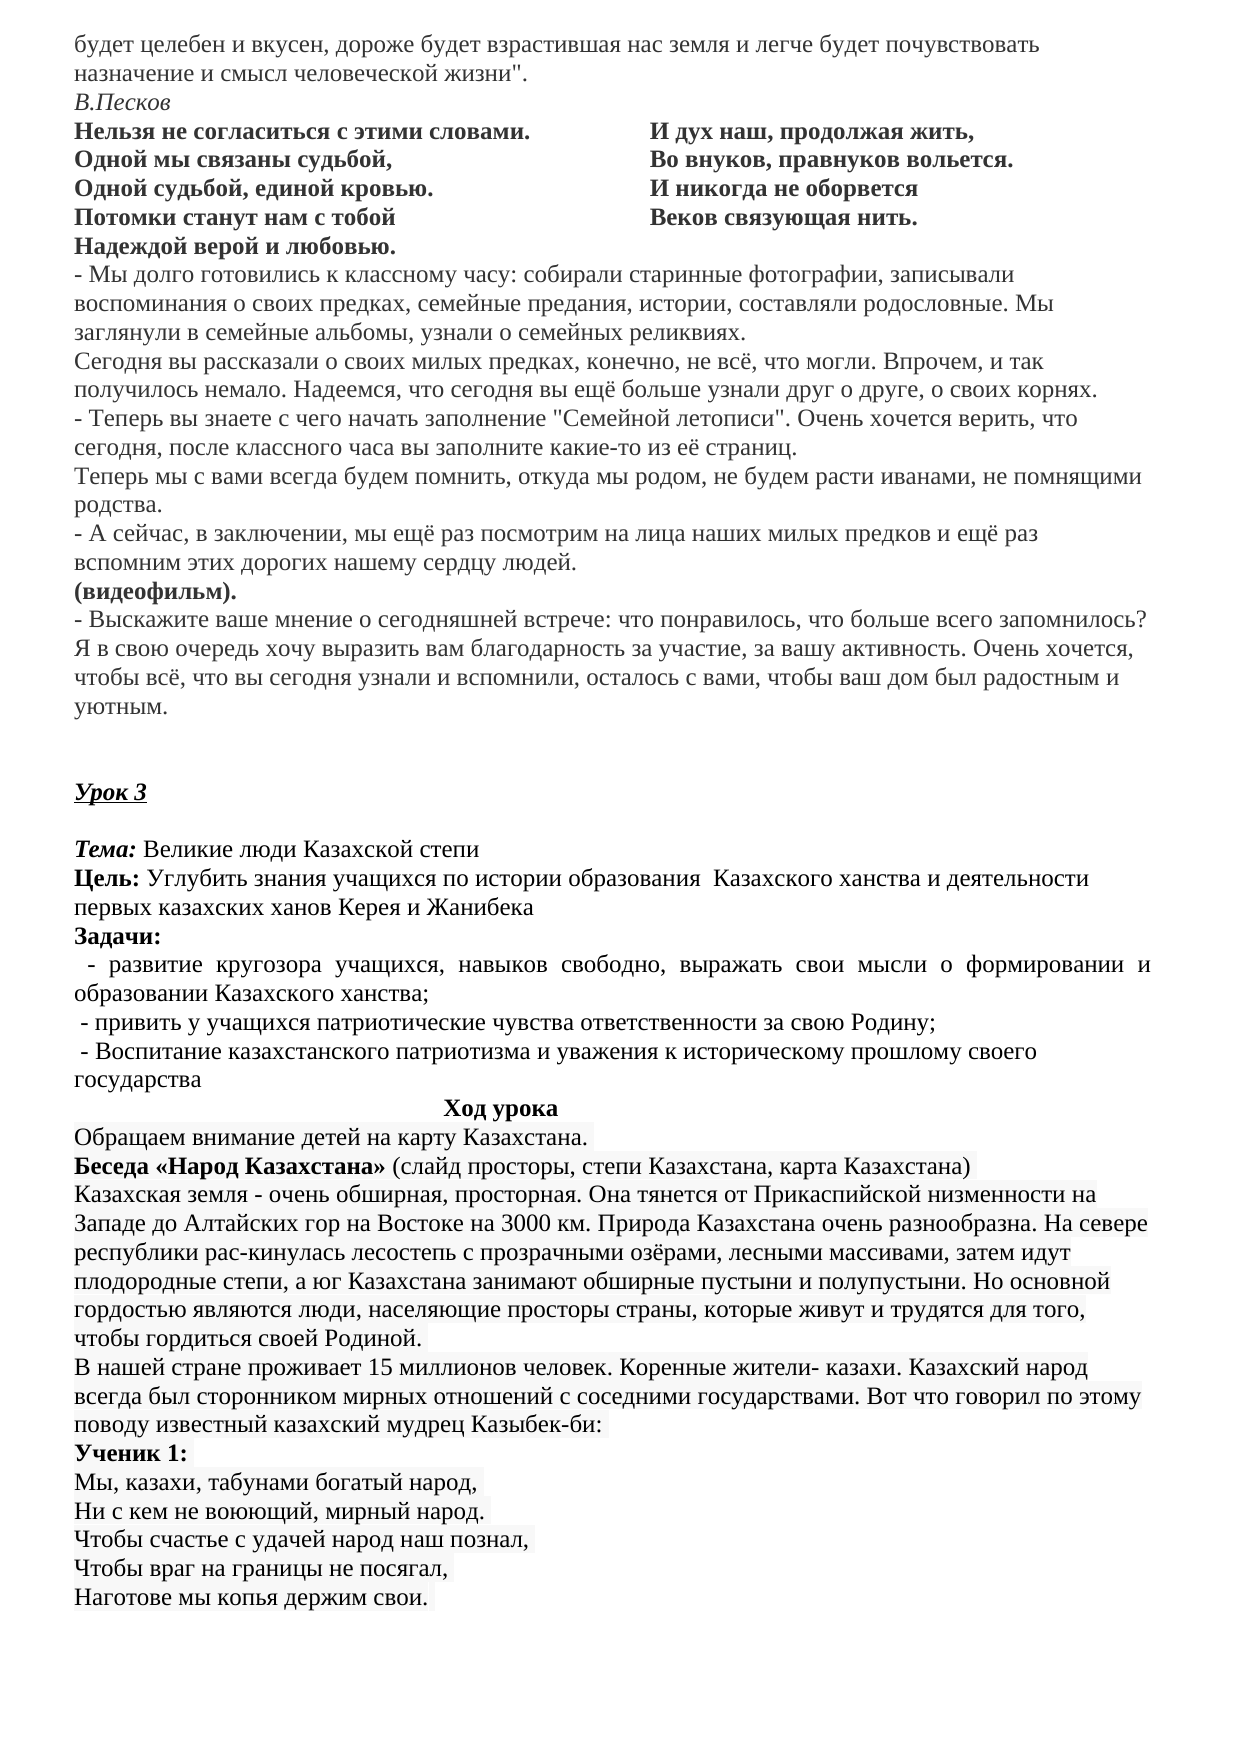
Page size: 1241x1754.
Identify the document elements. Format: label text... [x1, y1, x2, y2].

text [74, 1122, 1152, 1611]
text Урок 3 [74, 777, 1152, 806]
text - привить у учащихся патриотические чувства ответственности за свою Родину; [74, 1007, 1152, 1036]
text - развитие кругозора учащихся, навыков свободно, выражать свои мысли о формировании и образовании Казахского ханства; [74, 949, 1152, 1007]
text Цель: Углубить знания учащихся по истории образования Казахского ханства и деятельности первых казахских ханов Керея и Жанибека [534, 863, 1152, 921]
text - Воспитание казахстанского патриотизма и уважения к историческому прошлому своего государства [74, 1036, 1152, 1093]
text Задачи: [74, 921, 1152, 949]
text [74, 29, 1152, 116]
text Нельзя не согласиться с этими словами. Одной мы связаны судьбой, Одной судьбой, единой кровью. Потомки станут нам с тобой Надеждой верой и любовью. И дух наш, продолжая жить, Во внуков, правнуков вольется. И никогда не оборвется Веков связующая нить. [74, 116, 576, 259]
text Ход урока [74, 1093, 1152, 1122]
text - Мы долго готовились к классному часу: собирали старинные фотографии, записывали воспоминания о своих предках, семейные предания, истории, составляли родословные. Мы заглянули в семейные альбомы, узнали о семейных реликвиях. Сегодня вы рассказали о своих милых предках, конечно, не всё, что могли. Впрочем, и так получилось немало. Надеемся, что сегодня вы ещё больше узнали друг о друге, о своих корнях. - Теперь вы знаете с чего начать заполнение "Семейной летописи". Очень хочется верить, что сегодня, после классного часа вы заполните какие-то из её страниц. Теперь мы с вами всегда будем помнить, откуда мы родом, не будем расти иванами, не помнящими родства. - А сейчас, в заключении, мы ещё раз посмотрим на лица наших милых предков и ещё раз вспомним этих дорогих нашему сердцу людей. (видеофильм). - Выскажите ваше мнение о сегодняшней встрече: что понравилось, что больше всего запомнилось? Я в свою очередь хочу выразить вам благодарность за участие, за вашу активность. Очень хочется, чтобы всё, что вы сегодня узнали и вспомнили, осталось с вами, чтобы ваш дом был радостным и уютным. [74, 259, 1152, 719]
text Тема: Великие люди Казахской степи [74, 834, 1152, 863]
text Нельзя не согласиться с этими словами. Одной мы связаны судьбой, Одной судьбой, единой кровью. Потомки станут нам с тобой Надеждой верой и любовью. И дух наш, продолжая жить, Во внуков, правнуков вольется. И никогда не оборвется Веков связующая нить. [649, 116, 1152, 259]
